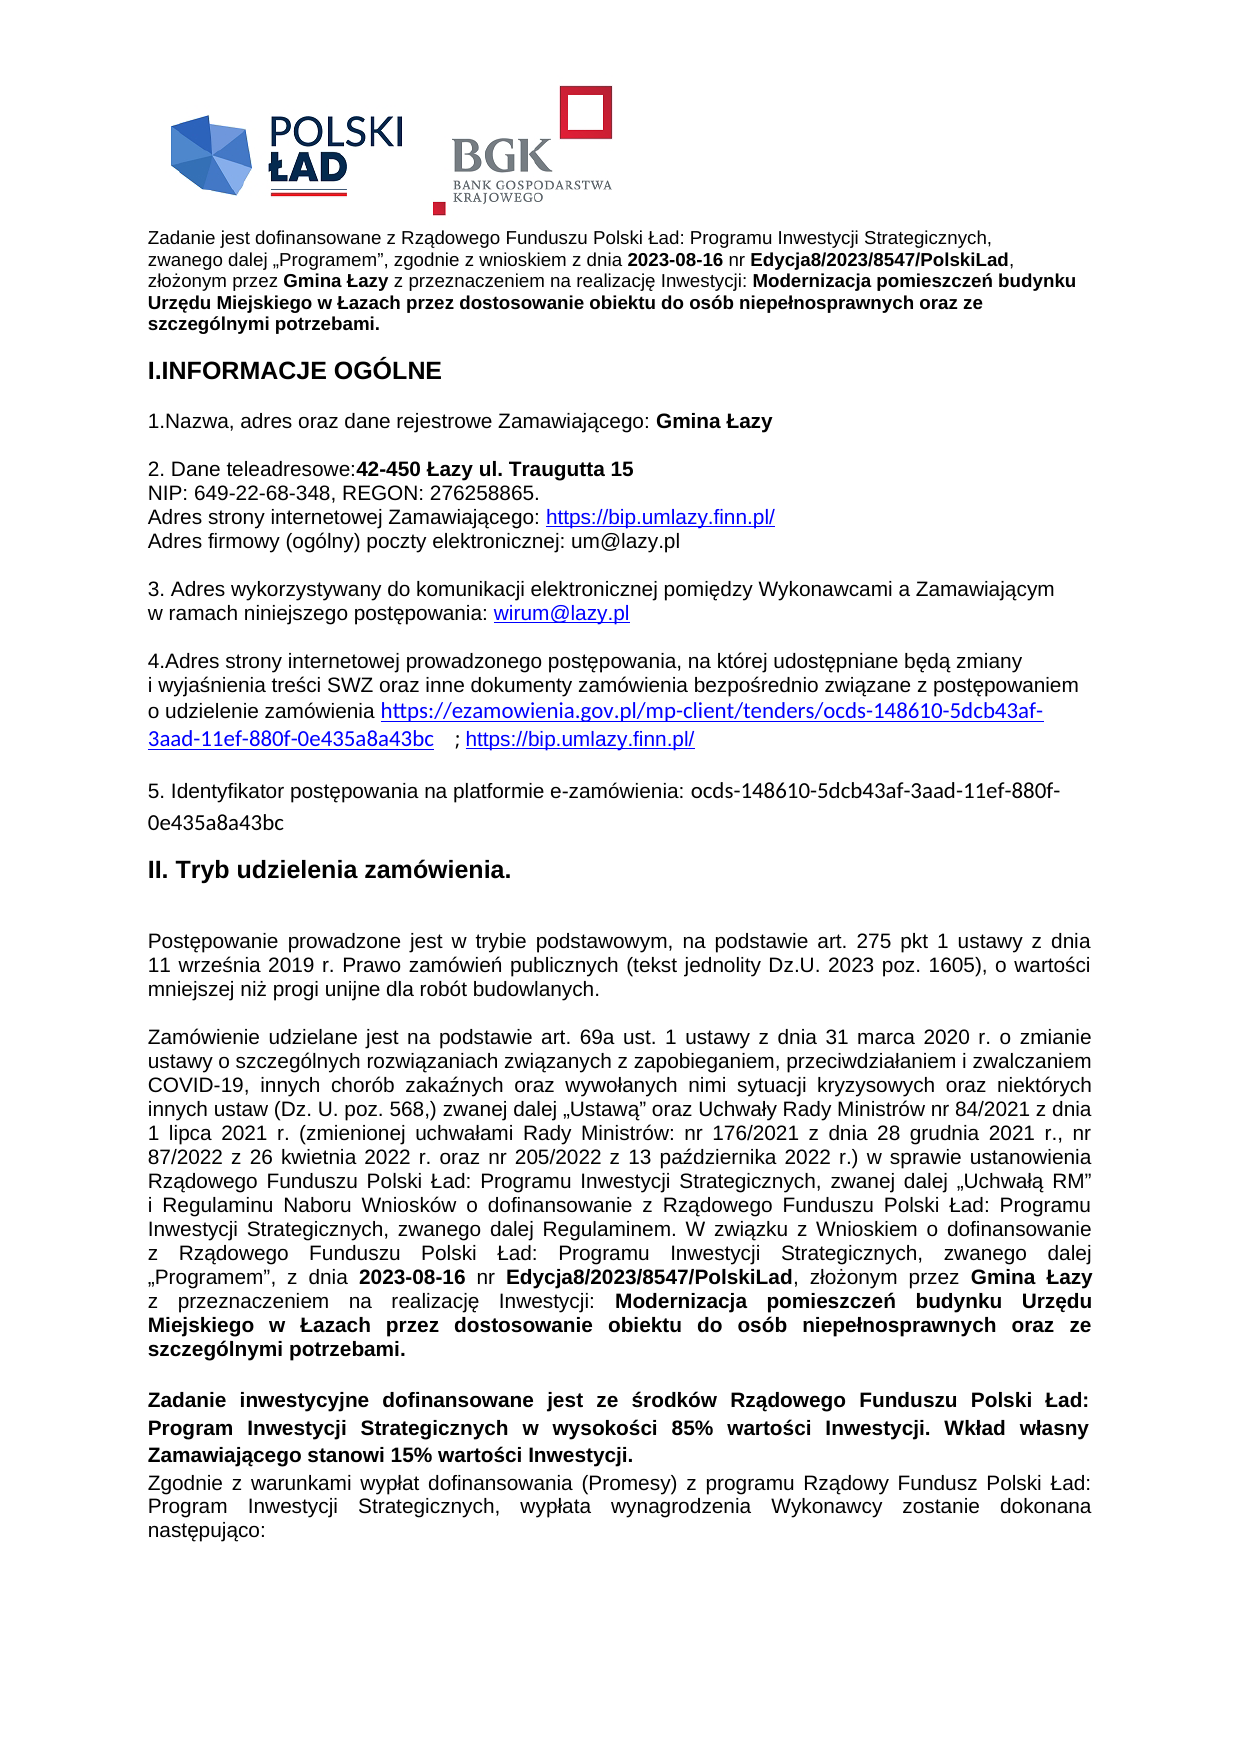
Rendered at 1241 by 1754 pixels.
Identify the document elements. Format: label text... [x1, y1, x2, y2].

text 2. Dane teleadresowe:42-450 Łazy ul. Traugutta 15 [148, 457, 1093, 481]
text I.INFORMACJE OGÓLNE [148, 356, 1093, 385]
text Zadanie inwestycyjne dofinansowane jest ze środków Rządowego Funduszu Polski Ład: Program Inwestycji Strategicznych w wysokości 85% wartości Inwestycji. Wkład własny Zamawiającego stanowi 15% wartości Inwestycji. [148, 1388, 1090, 1467]
text II. Tryb udzielenia zamówienia. [148, 855, 1093, 884]
text 3. Adres wykorzystywany do komunikacji elektronicznej pomiędzy Wykonawcami a Zamawiającym w ramach niniejszego postępowania: wirum@lazy.pl [148, 577, 1093, 624]
text 4.Adres strony internetowej prowadzonego postępowania, na której udostępniane będą zmiany i wyjaśnienia treści SWZ oraz inne dokumenty zamówienia bezpośrednio związane z postępowaniem o udzielenie zamówienia https://ezamowienia.gov.pl/mp-client/tenders/ocds-148610-5dcb43af-3aad-11ef-880f-0e435a8a43bc ; https://bip.umlazy.finn.pl/ [148, 648, 1093, 753]
text Adres firmowy (ogólny) poczty elektronicznej: um@lazy.pl [148, 529, 1093, 553]
text Zamówienie udzielane jest na podstawie art. 69a ust. 1 ustawy z dnia 31 marca 2020 r. o zmianie ustawy o szczególnych rozwiązaniach związanych z zapobieganiem, przeciwdziałaniem i zwalczaniem COVID-19, innych chorób zakaźnych oraz wywołanych nimi sytuacji kryzysowych oraz niektórych innych ustaw (Dz. U. poz. 568,) zwanej dalej „Ustawą” oraz Uchwały Rady Ministrów nr 84/2021 z dnia 1 lipca 2021 r. (zmienionej uchwałami Rady Ministrów: nr 176/2021 z dnia 28 grudnia 2021 r., nr 87/2022 z 26 kwietnia 2022 r. oraz nr 205/2022 z 13 października 2022 r.) w sprawie ustanowienia Rządowego Funduszu Polski Ład: Programu Inwestycji Strategicznych, zwanej dalej „Uchwałą RM” i Regulaminu Naboru Wniosków o dofinansowanie z Rządowego Funduszu Polski Ład: Programu Inwestycji Strategicznych, zwanego dalej Regulaminem. W związku z Wnioskiem o dofinansowanie z Rządowego Funduszu Polski Ład: Programu Inwestycji Strategicznych, zwanego dalej „Programem”, z dnia 2023-08-16 nr Edycja8/2023/8547/PolskiLad, złożonym przez Gmina Łazy z przeznaczeniem na realizację Inwestycji: Modernizacja pomieszczeń budynku Urzędu Miejskiego w Łazach przez dostosowanie obiektu do osób niepełnosprawnych oraz ze szczególnymi potrzebami. [148, 1025, 1093, 1360]
text Zgodnie z warunkami wypłat dofinansowania (Promesy) z programu Rządowy Fundusz Polski Ład: Program Inwestycji Strategicznych, wypłata wynagrodzenia Wykonawcy zostanie dokonana następująco: [148, 1470, 1093, 1542]
list Adres strony internetowej Zamawiającego: https://bip.umlazy.finn.pl/ [148, 505, 1093, 529]
text 5. Identyfikator postępowania na platformie e-zamówienia: ocds-148610-5dcb43af-3aad-11ef-880f-0e435a8a43bc [148, 777, 1093, 836]
text NIP: 649-22-68-348, REGON: 276258865. [148, 481, 1093, 505]
text Postępowanie prowadzone jest w trybie podstawowym, na podstawie art. 275 pkt 1 ustawy z dnia 11 września 2019 r. Prawo zamówień publicznych (tekst jednolity Dz.U. 2023 poz. 1605), o wartości mniejszej niż progi unijne dla robót budowlanych. [148, 929, 1093, 1001]
text 1.Nazwa, adres oraz dane rejestrowe Zamawiającego: Gmina Łazy [148, 409, 1093, 433]
